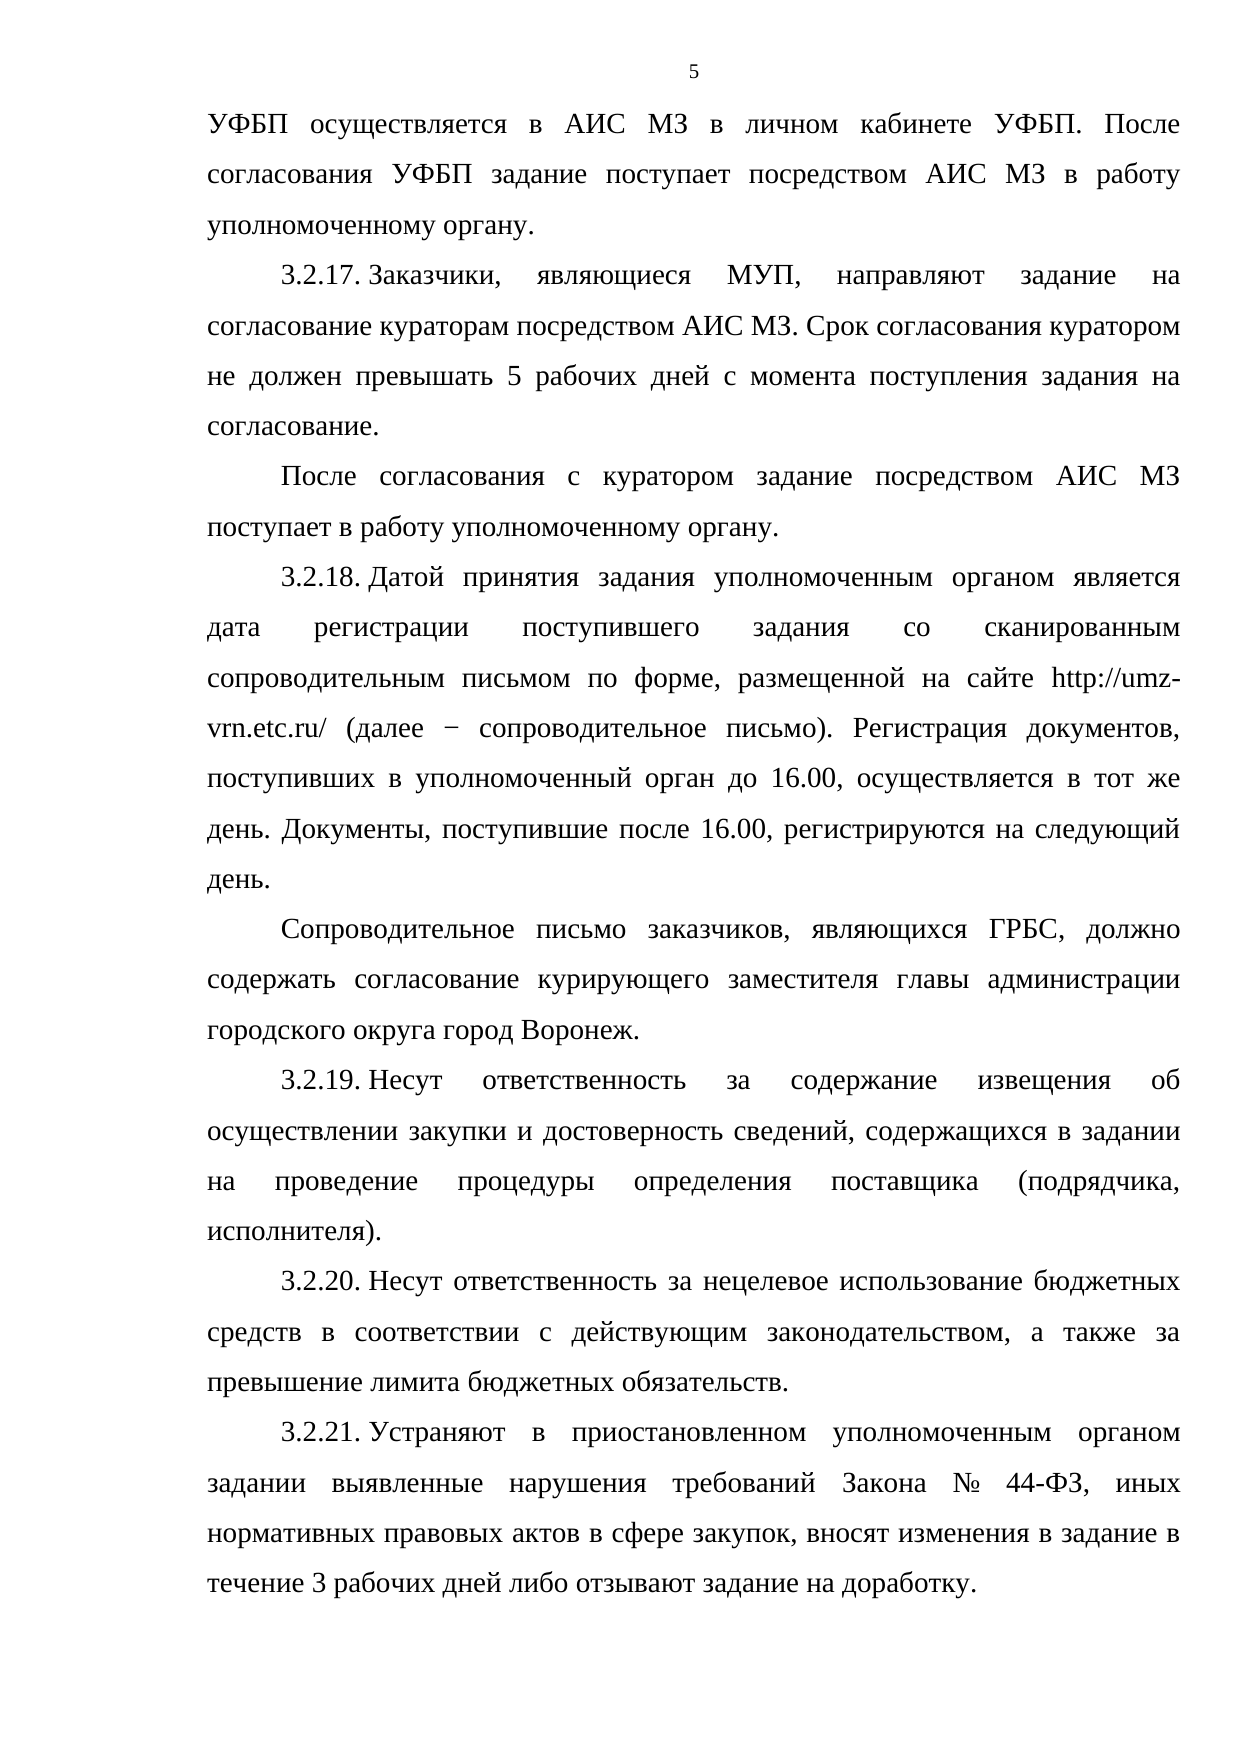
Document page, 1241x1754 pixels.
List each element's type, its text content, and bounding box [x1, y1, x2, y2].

text 3.2.20. Несут ответственность за нецелевое использование бюджетных средств в соответствии с действующим законодательством, а также за превышение лимита бюджетных обязательств. [207, 1263, 1181, 1398]
text 3.2.17. Заказчики, являющиеся МУП, направляют задание на согласование кураторам посредством АИС МЗ. Срок согласования куратором не должен превышать 5 рабочих дней с момента поступления задания на согласование. [207, 257, 1181, 442]
text 3.2.21. Устраняют в приостановленном уполномоченным органом задании выявленные нарушения требований Закона № 44-ФЗ, иных нормативных правовых актов в сфере закупок, вносят изменения в задание в течение 3 рабочих дней либо отзывают задание на доработку. [207, 1414, 1181, 1599]
text 3.2.19. Несут ответственность за содержание извещения об осуществлении закупки и достоверность сведений, содержащихся в задании на проведение процедуры определения поставщика (подрядчика, исполнителя). [207, 1062, 1181, 1247]
text Сопроводительное письмо заказчиков, являющихся ГРБС, должно содержать согласование курирующего заместителя главы администрации городского округа город Воронеж. [207, 911, 1181, 1046]
text После согласования с куратором задание посредством АИС МЗ поступает в работу уполномоченному органу. [207, 458, 1181, 542]
text 3.2.18. Датой принятия задания уполномоченным органом является дата регистрации поступившего задания со сканированным сопроводительным письмом по форме, размещенной на сайте http://umz-vrn.etc.ru/ (далее − сопроводительное письмо). Регистрация документов, поступивших в уполномоченный орган до 16.00, осуществляется в тот же день. Документы, поступившие после 16.00, регистрируются на следующий день. [207, 559, 1181, 894]
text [207, 106, 1181, 241]
